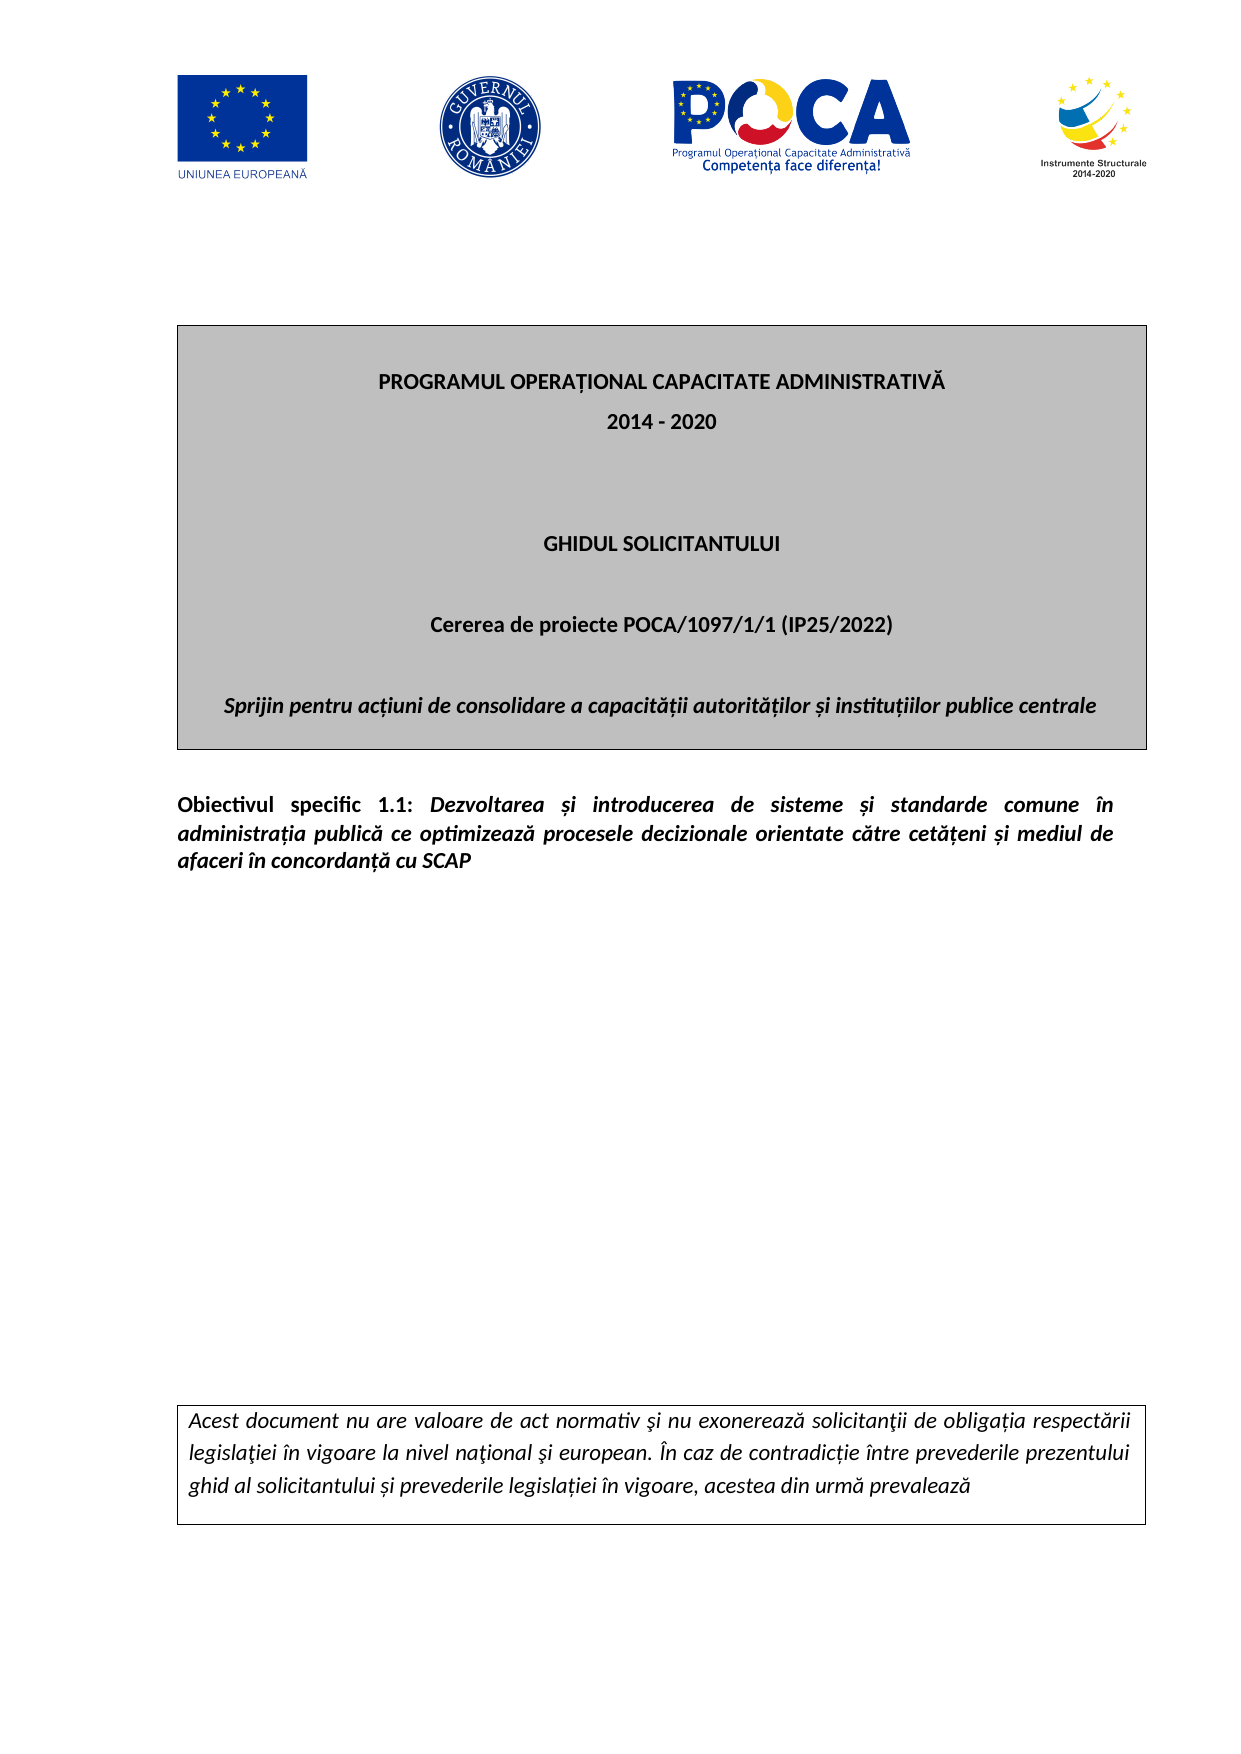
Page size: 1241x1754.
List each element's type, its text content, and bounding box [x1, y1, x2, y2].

table_header PROGRAMUL OPERAȚIONAL CAPACITATE ADMINISTRATIVĂ 2014 - 2020 GHIDUL SOLICITANTULUI Cererea de proiecte POCA/1097/1/1 (IP25/2022) Sprijin pentru acțiuni de consolidare a capacității autorităților și instituțiilor publice centrale [178, 326, 1146, 749]
table_header Acest document nu are valoare de act normativ şi nu exonerează solicitanţii de obligația respectării legislaţiei în vigoare la nivel naţional şi european. În caz de contradicție între prevederile prezentului ghid al solicitantului și prevederile legislației în vigoare, acestea din urmă prevalează [178, 1406, 1145, 1523]
text Obiectivul specific 1.1: Dezvoltarea și introducerea de sisteme și standarde comune în administrația publică ce optimizează procesele decizionale orientate către cetățeni și mediul de afaceri în concordanță cu SCAP [177, 791, 1117, 875]
picture [177, 75, 1147, 179]
